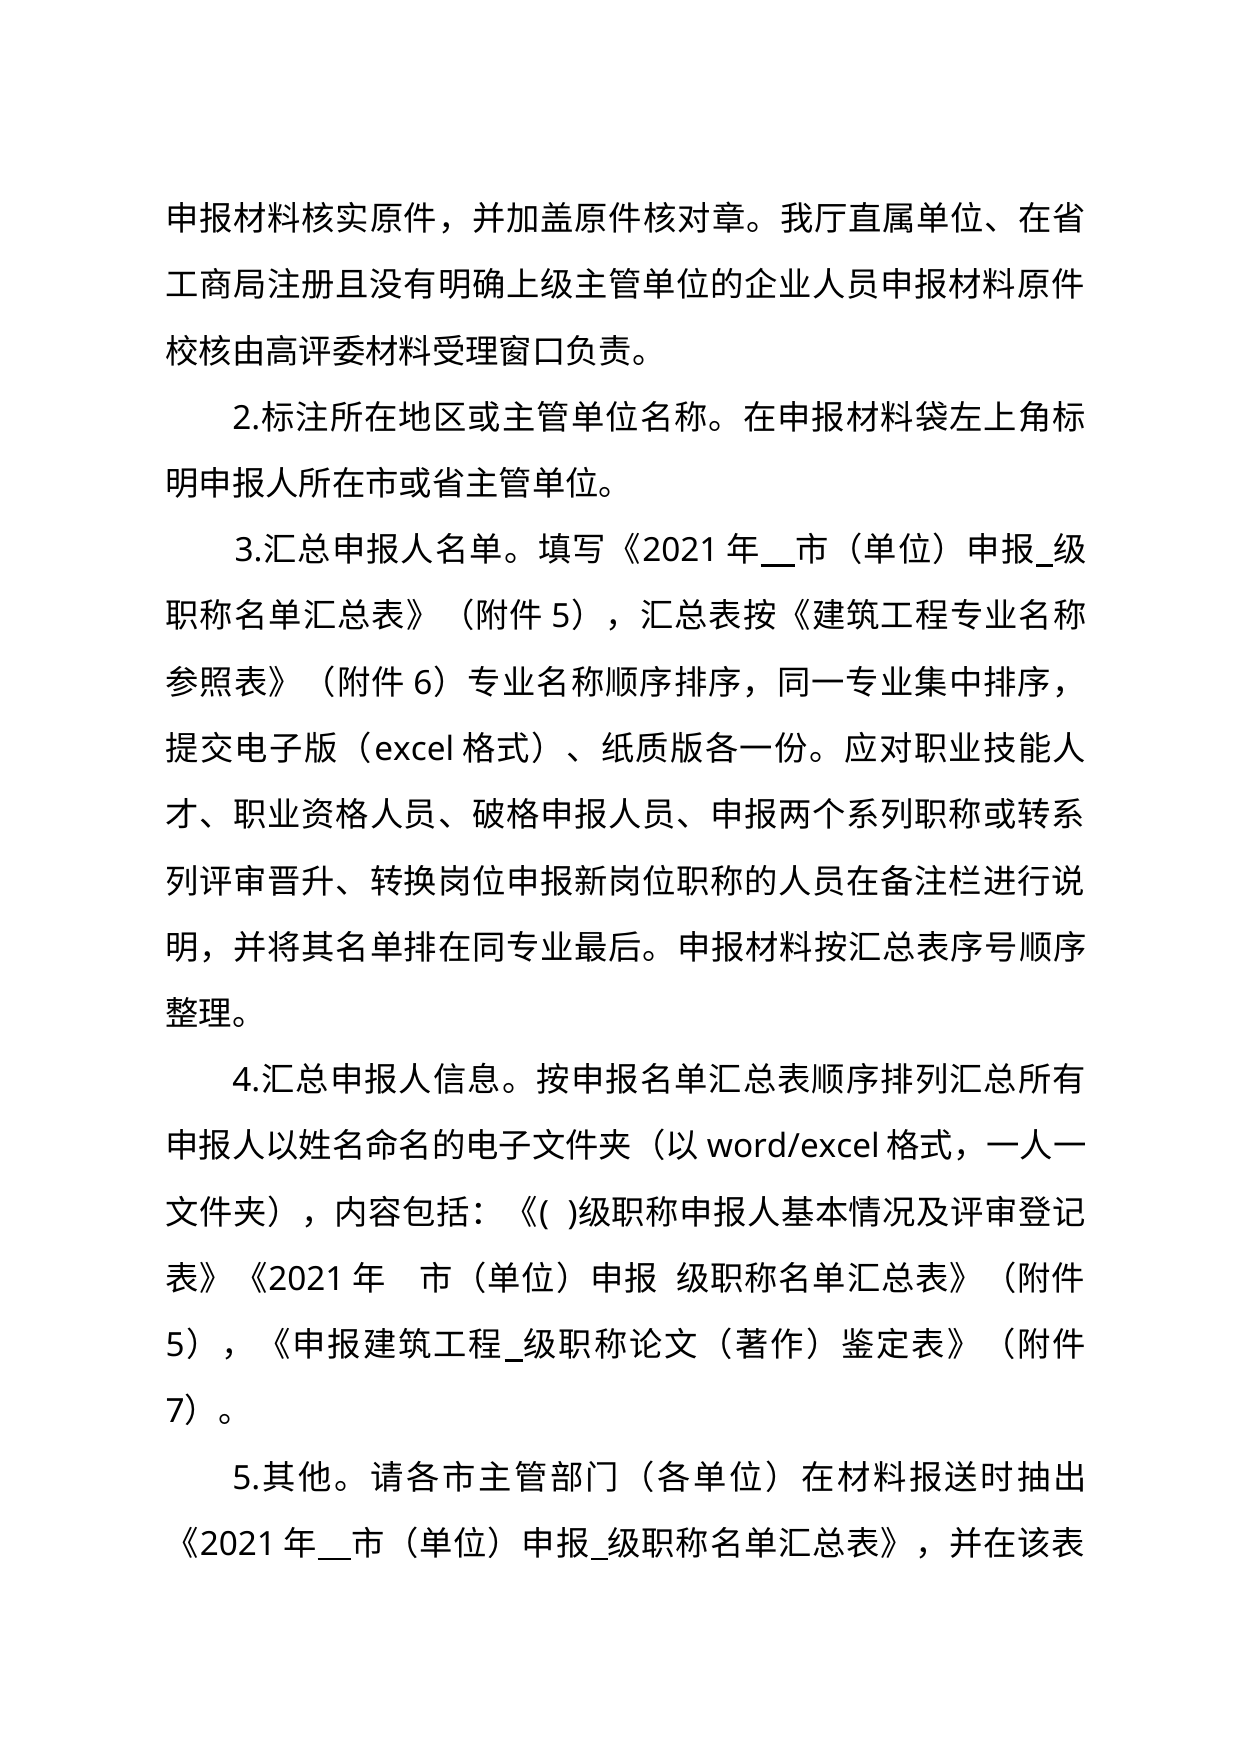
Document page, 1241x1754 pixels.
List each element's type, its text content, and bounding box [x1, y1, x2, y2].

text 2.标注所在地区或主管单位名称。在申报材料袋左上角标明申报人所在市或省主管单位。 3.汇总申报人名单。填写《2021年 市（单位）申报 级职称名单汇总表》（附件5），汇总表按《建筑工程专业名称参照表》（附件6）专业名称顺序排序，同一专业集中排序，提交电子版（excel格式）、纸质版各一份。应对职业技能人才、职业资格人员、破格申报人员、申报两个系列职称或转系列评审晋升、转换岗位申报新岗位职称的人员在备注栏进行说明，并将其名单排在同专业最后。申报材料按汇总表序号顺序整理。 [165, 382, 1087, 1044]
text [165, 183, 1087, 382]
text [165, 1442, 1087, 1574]
text 4.汇总申报人信息。按申报名单汇总表顺序排列汇总所有申报人以姓名命名的电子文件夹（以word/excel格式，一人一文件夹），内容包括：《( )级职称申报人基本情况及评审登记表》《2021年 市（单位）申报 级职称名单汇总表》（附件5），《申报建筑工程 级职称论文（著作）鉴定表》（附件7）。 [165, 1044, 1087, 1442]
